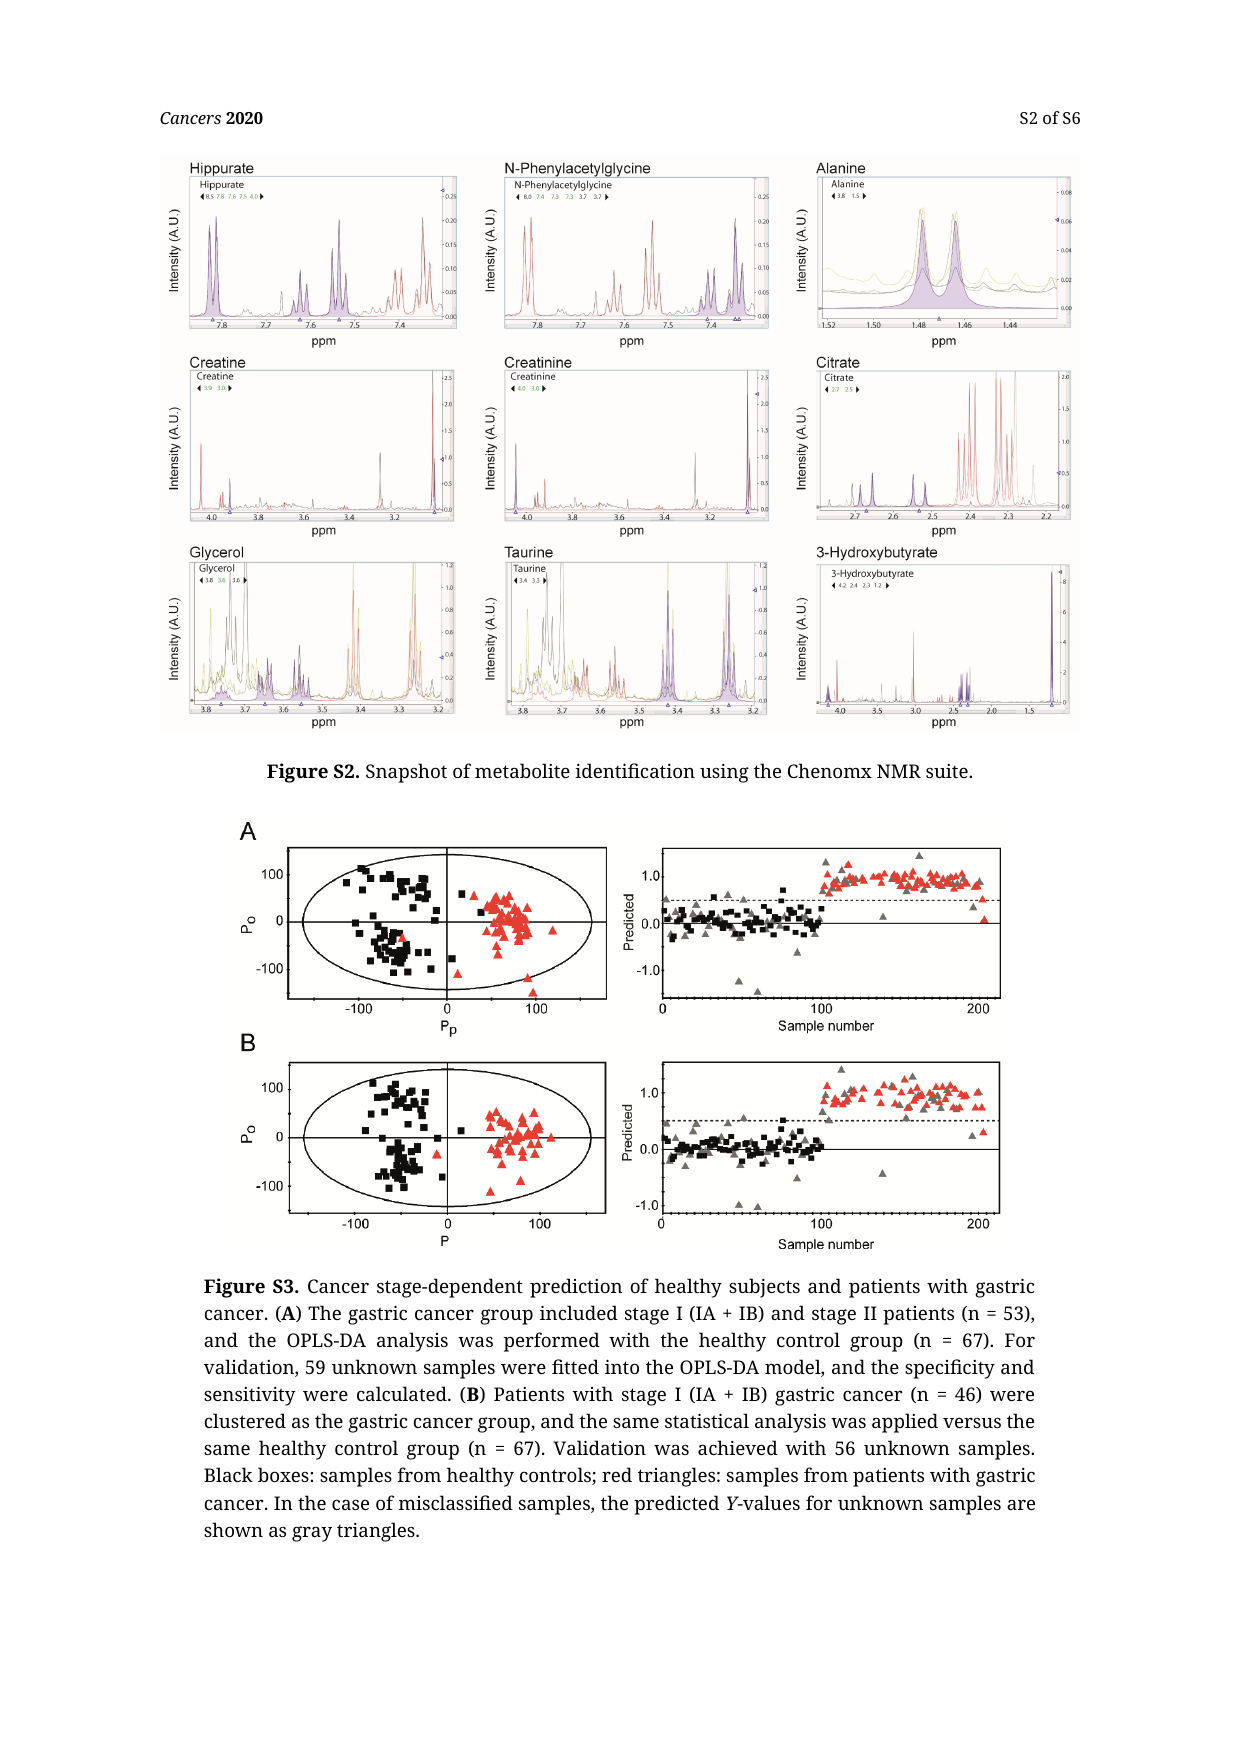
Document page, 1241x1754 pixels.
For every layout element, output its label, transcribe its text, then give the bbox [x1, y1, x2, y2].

picture [227, 808, 1013, 1259]
text Figure S2. Snapshot of metabolite identification using the Chenomx NMR suite. [204, 757, 1036, 784]
text Figure S3. Cancer stage-dependent prediction of healthy subjects and patients with gastric cancer. (A) The gastric cancer group included stage I (IA + IB) and stage II patients (n = 53), and the OPLS-DA analysis was performed with the healthy control group (n = 67). For validation, 59 unknown samples were fitted into the OPLS-DA model, and the specificity and sensitivity were calculated. (B) Patients with stage I (IA + IB) gastric cancer (n = 46) were clustered as the gastric cancer group, and the same statistical analysis was applied versus the same healthy control group (n = 67). Validation was achieved with 56 unknown samples. Black boxes: samples from healthy controls; red triangles: samples from patients with gastric cancer. In the case of misclassified samples, the predicted Y-values for unknown samples are shown as gray triangles. [204, 1272, 1036, 1542]
picture [159, 153, 1081, 732]
